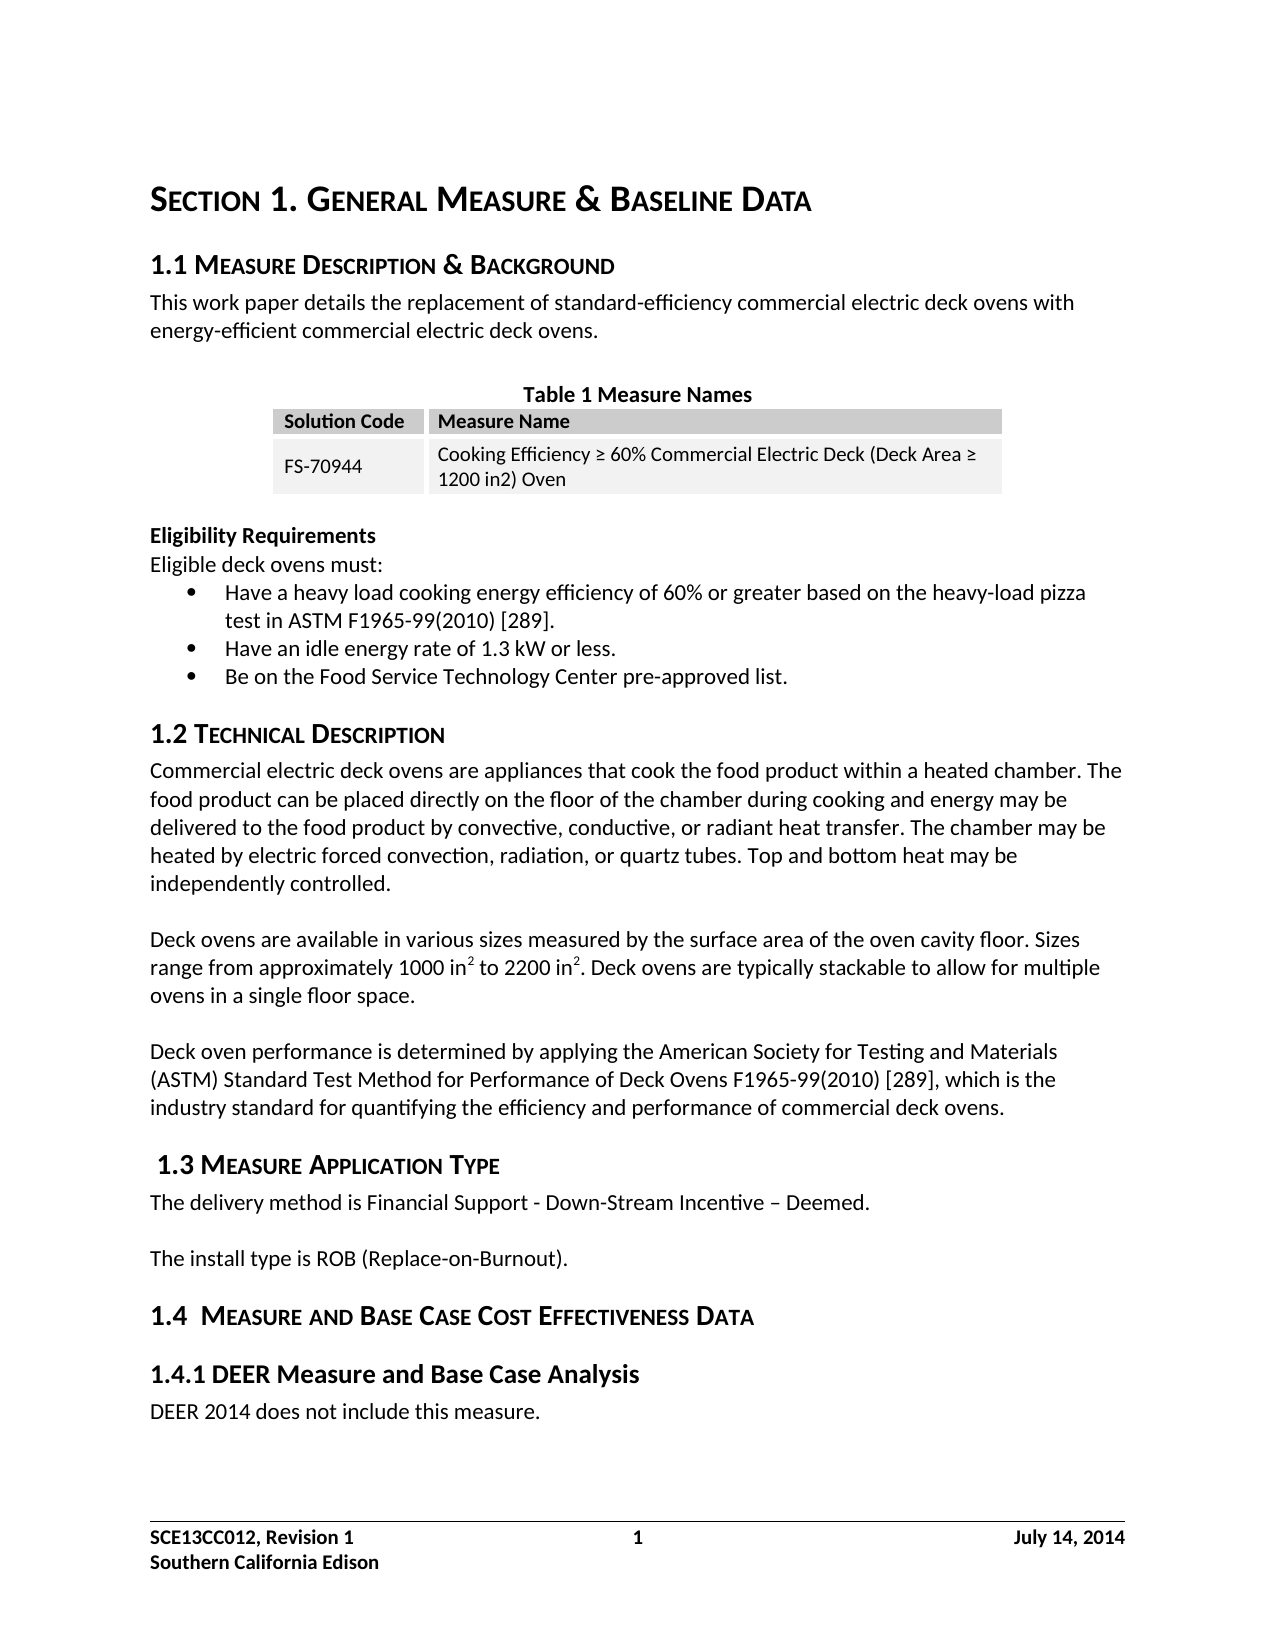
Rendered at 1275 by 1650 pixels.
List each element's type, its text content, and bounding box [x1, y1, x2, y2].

list Have an idle energy rate of 1.3 kW or less. [187, 634, 1125, 662]
text Eligible deck ovens must: [150, 550, 1125, 578]
table_header Solution Code [273, 409, 424, 434]
text Deck oven performance is determined by applying the American Society for Testing and Materials (ASTM) Standard Test Method for Performance of Deck Ovens F1965-99(2010) [289], which is the industry standard for quantifying the efficiency and performance of commercial deck ovens. [150, 1037, 1125, 1121]
subtitle This work paper details the replacement of standard-efficiency commercial electric deck ovens with energy-efficient commercial electric deck ovens. [150, 288, 1125, 344]
subtitle 1.4 Measure and Base Case Cost Effectiveness Data [150, 1297, 1125, 1332]
list Be on the Food Service Technology Center pre-approved list. [187, 662, 1125, 690]
table_cell Cooking Efficiency ≥ 60% Commercial Electric Deck (Deck Area ≥ 1200 in2) Oven [429, 439, 1002, 494]
text The delivery method is Financial Support - Down-Stream Incentive – Deemed. [150, 1188, 1125, 1216]
list Have a heavy load cooking energy efficiency of 60% or greater based on the heavy-load pizza test in ASTM F1965-99(2010) [289]. [187, 578, 1125, 634]
subtitle 1.3 Measure Application Type [150, 1146, 1125, 1182]
subtitle 1.2 Technical Description [150, 715, 1125, 750]
text The install type is ROB (Replace-on-Burnout). [150, 1244, 1125, 1272]
text Deck ovens are available in various sizes measured by the surface area of the oven cavity floor. Sizes range from approximately 1000 in2 to 2200 in2. Deck ovens are typically stackable to allow for multiple ovens in a single floor space. [150, 925, 1125, 1009]
subtitle Section 1. General Measure & Baseline Data [150, 175, 1125, 221]
table_cell FS-70944 [273, 439, 424, 494]
table_header Measure Name [429, 409, 1002, 434]
text Table 1 Measure Names [150, 381, 1125, 408]
text Eligibility Requirements [150, 522, 1125, 550]
subtitle 1.4.1 DEER Measure and Base Case Analysis [150, 1357, 1125, 1391]
text Commercial electric deck ovens are appliances that cook the food product within a heated chamber. The food product can be placed directly on the floor of the chamber during cooking and energy may be delivered to the food product by convective, conductive, or radiant heat transfer. The chamber may be heated by electric forced convection, radiation, or quartz tubes. Top and bottom heat may be independently controlled. [150, 757, 1125, 897]
subtitle 1.1 Measure Description & Background [150, 246, 1125, 281]
text DEER 2014 does not include this measure. [150, 1397, 1125, 1425]
